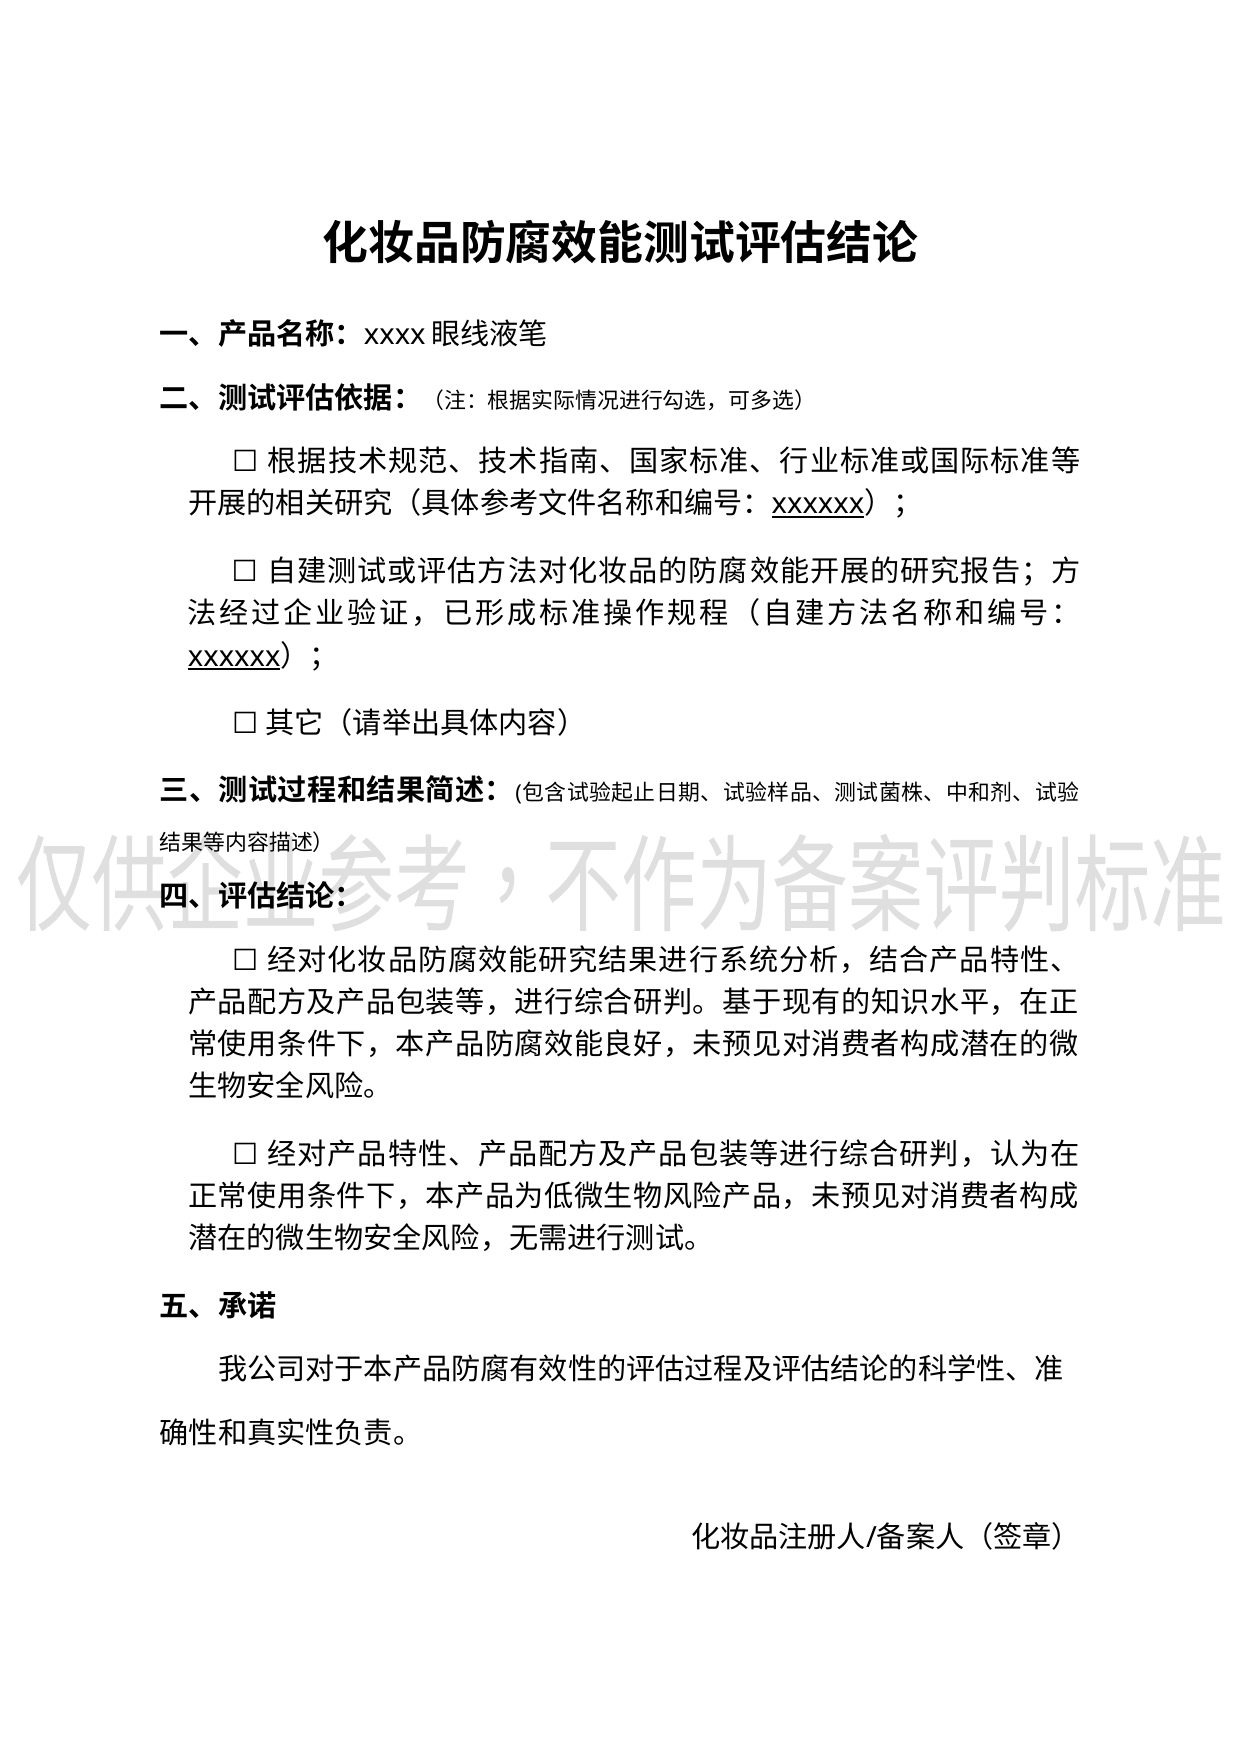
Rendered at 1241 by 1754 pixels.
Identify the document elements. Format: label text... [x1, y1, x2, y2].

text 五、承诺 [159, 1282, 1081, 1324]
text 一、产品名称：xxxx眼线液笔 [159, 311, 1081, 353]
text 二、测试评估依据：（注：根据实际情况进行勾选，可多选） [159, 374, 1081, 417]
text 三、测试过程和结果简述：(包含试验起止日期、试验样品、测试菌株、中和剂、试验结果等内容描述） [159, 767, 1081, 857]
text 其它（请举出具体内容） [188, 699, 1081, 742]
subtitle 化妆品防腐效能测试评估结论 [159, 206, 1081, 272]
text 化妆品注册人/备案人（签章） [159, 1514, 1081, 1556]
text 经对化妆品防腐效能研究结果进行系统分析，结合产品特性、产品配方及产品包装等，进行综合研判。基于现有的知识水平，在正常使用条件下，本产品防腐效能良好，未预见对消费者构成潜在的微生物安全风险。 [188, 936, 1081, 1105]
text 四、评估结论： [159, 873, 1081, 915]
text 根据技术规范、技术指南、国家标准、行业标准或国际标准等开展的相关研究（具体参考文件名称和编号：xxxxxx）； [188, 438, 1081, 522]
text 自建测试或评估方法对化妆品的防腐效能开展的研究报告；方法经过企业验证，已形成标准操作规程（自建方法名称和编号：xxxxxx）； [188, 547, 1081, 674]
text 经对产品特性、产品配方及产品包装等进行综合研判，认为在正常使用条件下，本产品为低微生物风险产品，未预见对消费者构成潜在的微生物安全风险，无需进行测试。 [188, 1130, 1081, 1257]
text 我公司对于本产品防腐有效性的评估过程及评估结论的科学性、准确性和真实性负责。 [159, 1346, 1081, 1451]
